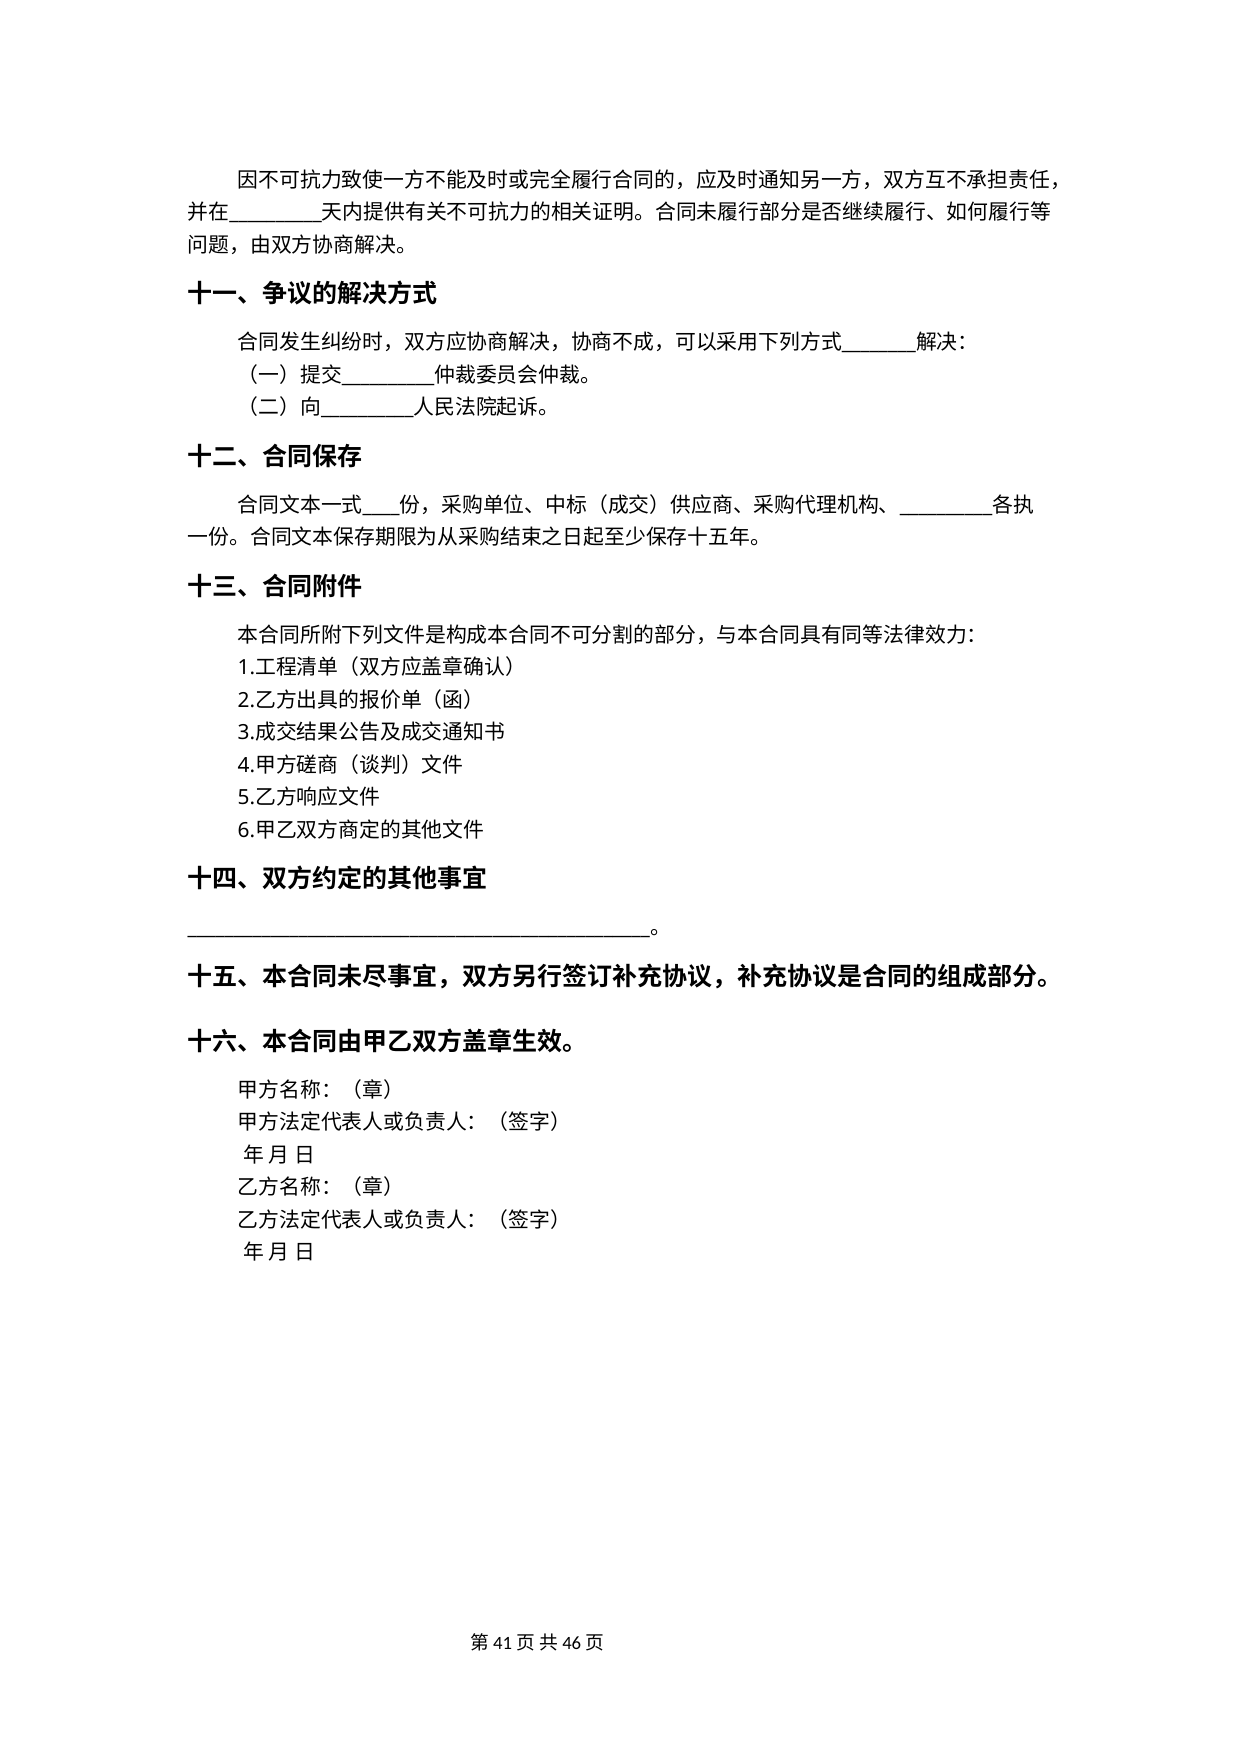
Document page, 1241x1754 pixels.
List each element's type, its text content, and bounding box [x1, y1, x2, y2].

text 乙方法定代表人或负责人：（签字） [187, 1202, 1053, 1234]
text 合同发生纠纷时，双方应协商解决，协商不成，可以采用下列方式________解决： [187, 324, 1053, 357]
text 因不可抗力致使一方不能及时或完全履行合同的，应及时通知另一方，双方互不承担责任，并在__________天内提供有关不可抗力的相关证明。合同未履行部分是否继续履行、如何履行等问题，由双方协商解决。 [187, 162, 1053, 259]
text 6.甲乙双方商定的其他文件 [187, 812, 1053, 844]
text 合同文本一式____份，采购单位、中标（成交）供应商、采购代理机构、__________各执一份。合同文本保存期限为从采购结束之日起至少保存十五年。 [187, 487, 1053, 552]
text 年 月 日 [187, 1137, 1053, 1169]
text 十二、合同保存 [187, 422, 1053, 487]
text 5.乙方响应文件 [187, 779, 1053, 812]
text __________________________________________________。 [187, 909, 1053, 942]
text 3.成交结果公告及成交通知书 [187, 714, 1053, 747]
text 甲方法定代表人或负责人：（签字） [187, 1104, 1053, 1137]
text 1.工程清单（双方应盖章确认） [187, 649, 1053, 682]
text 十三、合同附件 [187, 552, 1053, 617]
text （一）提交__________仲裁委员会仲裁。 [187, 357, 1053, 389]
text 本合同所附下列文件是构成本合同不可分割的部分，与本合同具有同等法律效力： [187, 617, 1053, 649]
text 乙方名称：（章） [187, 1169, 1053, 1202]
text 十五、本合同未尽事宜，双方另行签订补充协议，补充协议是合同的组成部分。 [187, 942, 1053, 1007]
text 4.甲方磋商（谈判）文件 [187, 747, 1053, 779]
text 2.乙方出具的报价单（函） [187, 682, 1053, 714]
text 十一、争议的解决方式 [187, 259, 1053, 324]
text 十四、双方约定的其他事宜 [187, 844, 1053, 909]
text 甲方名称：（章） [187, 1072, 1053, 1104]
text 十六、本合同由甲乙双方盖章生效。 [187, 1007, 1053, 1072]
text （二）向__________人民法院起诉。 [187, 389, 1053, 422]
text 年 月 日 [187, 1234, 1053, 1267]
